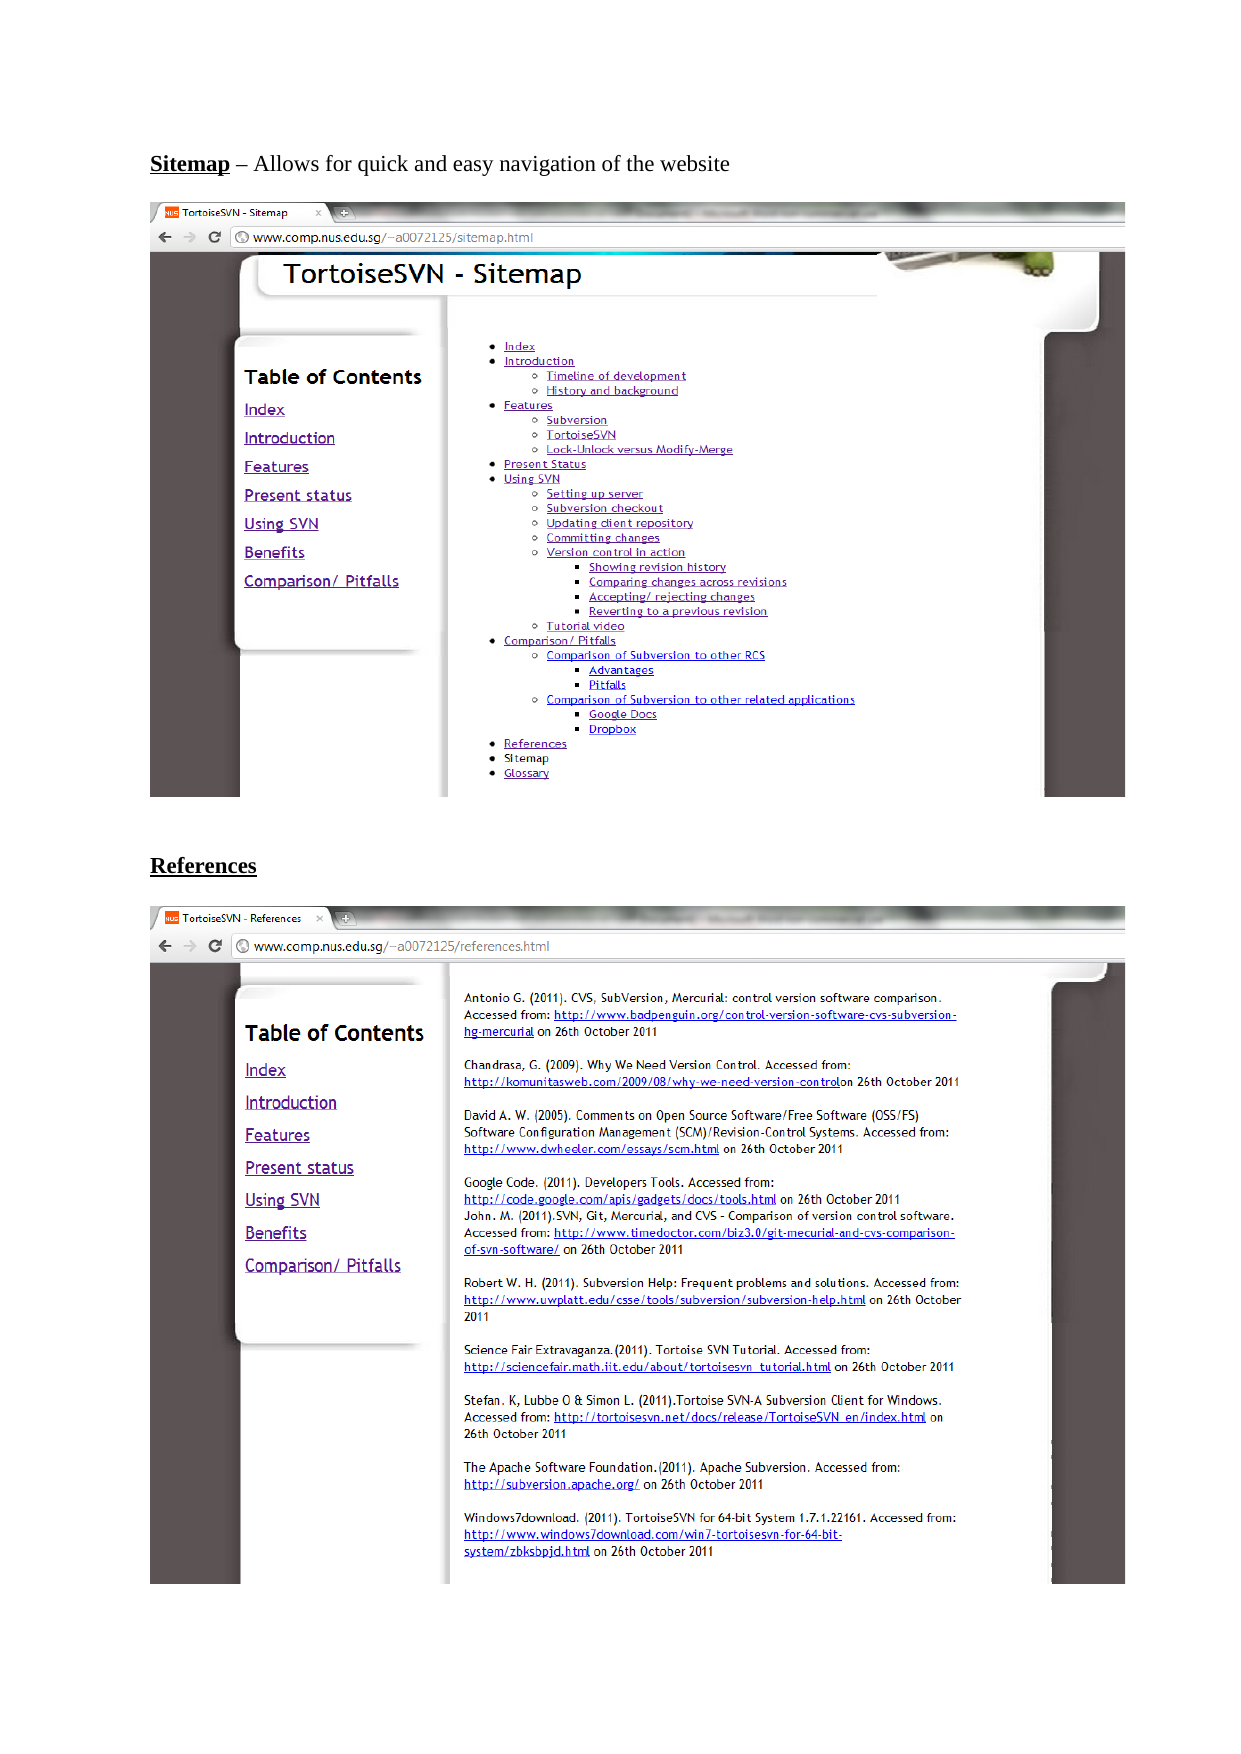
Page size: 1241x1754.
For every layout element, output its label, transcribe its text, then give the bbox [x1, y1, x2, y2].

picture [150, 202, 1125, 797]
text References [150, 852, 1090, 879]
picture [150, 906, 1125, 1584]
text Sitemap – Allows for quick and easy navigation of the website [150, 150, 1090, 176]
